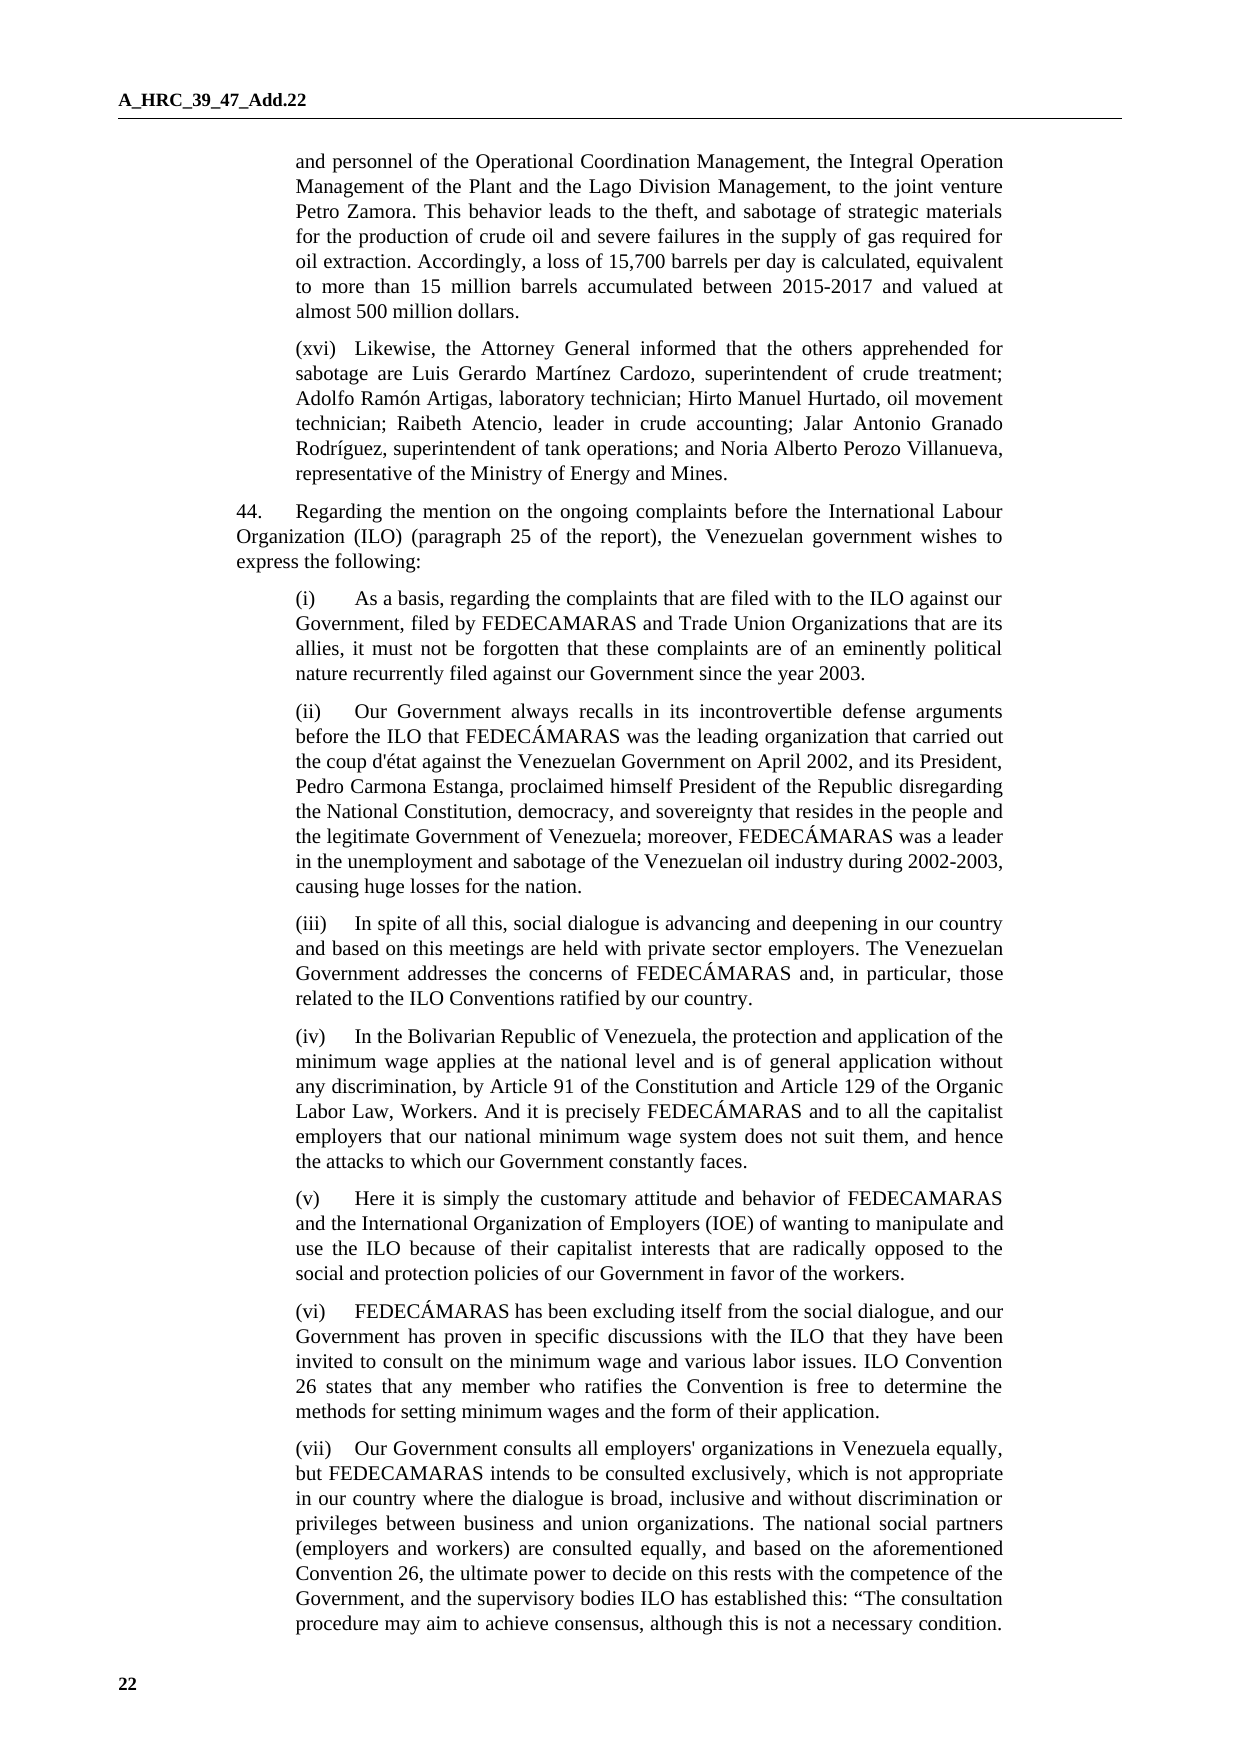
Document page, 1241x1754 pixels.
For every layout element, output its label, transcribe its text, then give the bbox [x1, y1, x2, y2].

list FEDECÁMARAS has been excluding itself from the social dialogue, and our Government has proven in specific discussions with the ILO that they have been invited to consult on the minimum wage and various labor issues. ILO Convention 26 states that any member who ratifies the Convention is free to determine the methods for setting minimum wages and the form of their application. [295, 1298, 1004, 1423]
list Our Government always recalls in its incontrovertible defense arguments before the ILO that FEDECÁMARAS was the leading organization that carried out the coup d'état against the Venezuelan Government on April 2002, and its President, Pedro Carmona Estanga, proclaimed himself President of the Republic disregarding the National Constitution, democracy, and sovereignty that resides in the people and the legitimate Government of Venezuela; moreover, FEDECÁMARAS was a leader in the unemployment and sabotage of the Venezuelan oil industry during 2002-2003, causing huge losses for the nation. [295, 698, 1004, 898]
list Regarding the mention on the ongoing complaints before the International Labour Organization (ILO) (paragraph 25 of the report), the Venezuelan government wishes to express the following: [236, 498, 1004, 573]
list As a basis, regarding the complaints that are filed with to the ILO against our Government, filed by FEDECAMARAS and Trade Union Organizations that are its allies, it must not be forgotten that these complaints are of an eminently political nature recurrently filed against our Government since the year 2003. [295, 585, 1004, 685]
list In spite of all this, social dialogue is advancing and deepening in our country and based on this meetings are held with private sector employers. The Venezuelan Government addresses the concerns of FEDECÁMARAS and, in particular, those related to the ILO Conventions ratified by our country. [295, 910, 1004, 1010]
list In the Bolivarian Republic of Venezuela, the protection and application of the minimum wage applies at the national level and is of general application without any discrimination, by Article 91 of the Constitution and Article 129 of the Organic Labor Law, Workers. And it is precisely FEDECÁMARAS and to all the capitalist employers that our national minimum wage system does not suit them, and hence the attacks to which our Government constantly faces. [295, 1023, 1004, 1173]
list Likewise, the Attorney General informed that the others apprehended for sabotage are Luis Gerardo Martínez Cardozo, superintendent of crude treatment; Adolfo Ramón Artigas, laboratory technician; Hirto Manuel Hurtado, oil movement technician; Raibeth Atencio, leader in crude accounting; Jalar Antonio Granado Rodríguez, superintendent of tank operations; and Noria Alberto Perozo Villanueva, representative of the Ministry of Energy and Mines. [295, 335, 1004, 485]
list Here it is simply the customary attitude and behavior of FEDECAMARAS and the International Organization of Employers (IOE) of wanting to manipulate and use the ILO because of their capitalist interests that are radically opposed to the social and protection policies of our Government in favor of the workers. [295, 1185, 1004, 1285]
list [295, 1435, 1004, 1635]
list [295, 148, 1004, 323]
